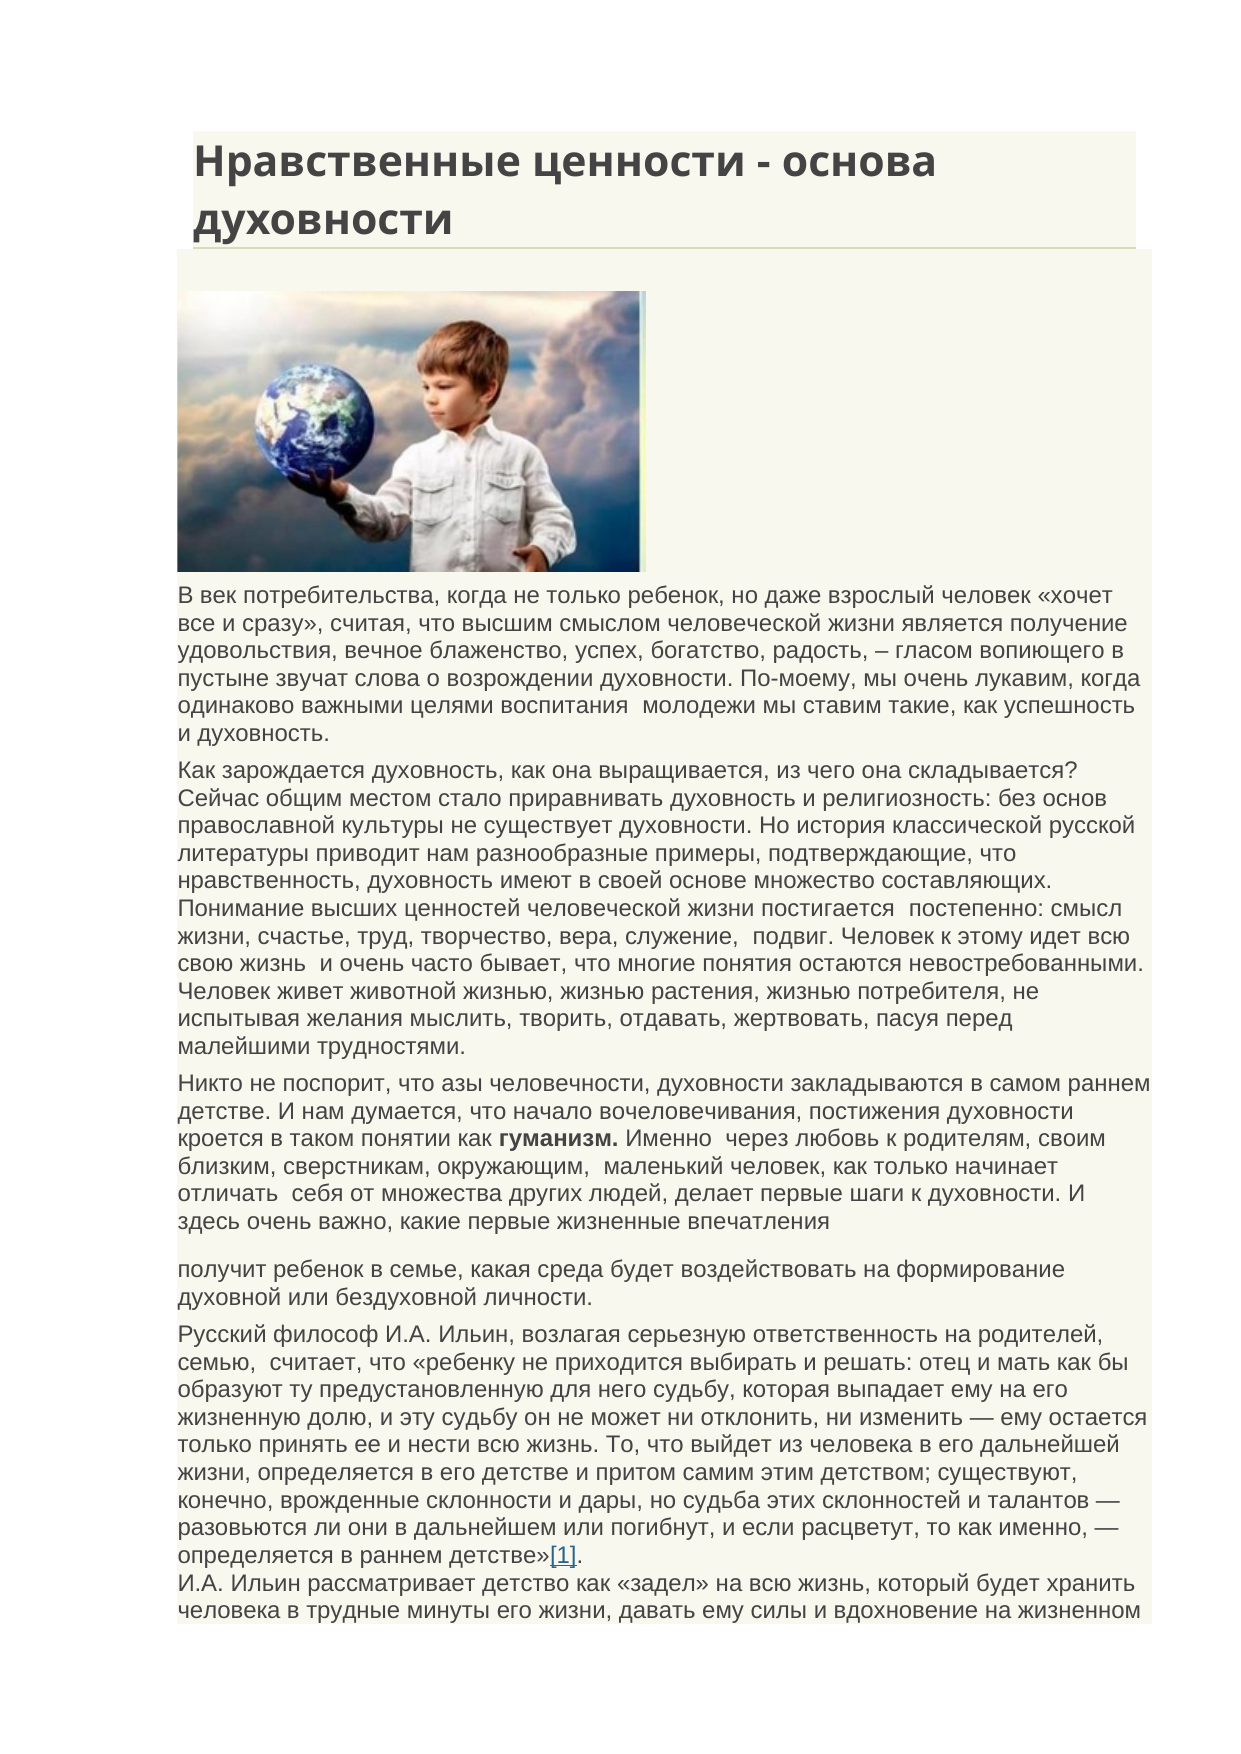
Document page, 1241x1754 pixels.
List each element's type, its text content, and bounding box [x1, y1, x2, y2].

text В век потребительства, когда не только ребенок, но даже взрослый человек «хочет все и сразу», считая, что высшим смыслом человеческой жизни является получение удовольствия, вечное блаженство, успех, богатство, радость, – гласом вопиющего в пустыне звучат слова о возрождении духовности. По-моему, мы очень лукавим, когда одинаково важными целями воспитания молодежи мы ставим такие, как успешность и духовность. [177, 581, 1152, 747]
text получит ребенок в семье, какая среда будет воздействовать на формирование духовной или бездуховной личности. [177, 1255, 1152, 1311]
text Русский философ И.А. Ильин, возлагая серьезную ответственность на родителей, семью, считает, что «ребенку не приходится выбирать и решать: отец и мать как бы образуют ту предустановленную для него судьбу, которая выпадает ему на его жизненную долю, и эту судьбу он не может ни отклонить, ни изменить — ему остается только принять ее и нести всю жизнь. То, что выйдет из человека в его дальнейшей жизни, определяется в его детстве и притом самим этим детством; существуют, конечно, врожденные склонности и дары, но судьба этих склонностей и талантов — разовьются ли они в дальнейшем или погибнут, и если расцветут, то как именно, — определяется в раннем детстве»[1]. [177, 1320, 1152, 1568]
picture [177, 291, 646, 572]
text Нравственные ценности - основа духовности [193, 131, 1136, 247]
text Никто не поспорит, что азы человечности, духовности закладываются в самом раннем детстве. И нам думается, что начало вочеловечивания, постижения духовности кроется в таком понятии как гуманизм. Именно через любовь к родителям, своим близким, сверстникам, окружающим, маленький человек, как только начинает отличать себя от множества других людей, делает первые шаги к духовности. И здесь очень важно, какие первые жизненные впечатления [177, 1069, 1152, 1234]
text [177, 1568, 1152, 1624]
text Как зарождается духовность, как она выращивается, из чего она складывается? Сейчас общим местом стало приравнивать духовность и религиозность: без основ православной культуры не существует духовности. Но история классической русской литературы приводит нам разнообразные примеры, подтверждающие, что нравственность, духовность имеют в своей основе множество составляющих. Понимание высших ценностей человеческой жизни постигается постепенно: смысл жизни, счастье, труд, творчество, вера, служение, подвиг. Человек к этому идет всю свою жизнь и очень часто бывает, что многие понятия остаются невостребованными. Человек живет животной жизнью, жизнью растения, жизнью потребителя, не испытывая желания мыслить, творить, отдавать, жертвовать, пасуя перед малейшими трудностями. [177, 756, 1152, 1059]
